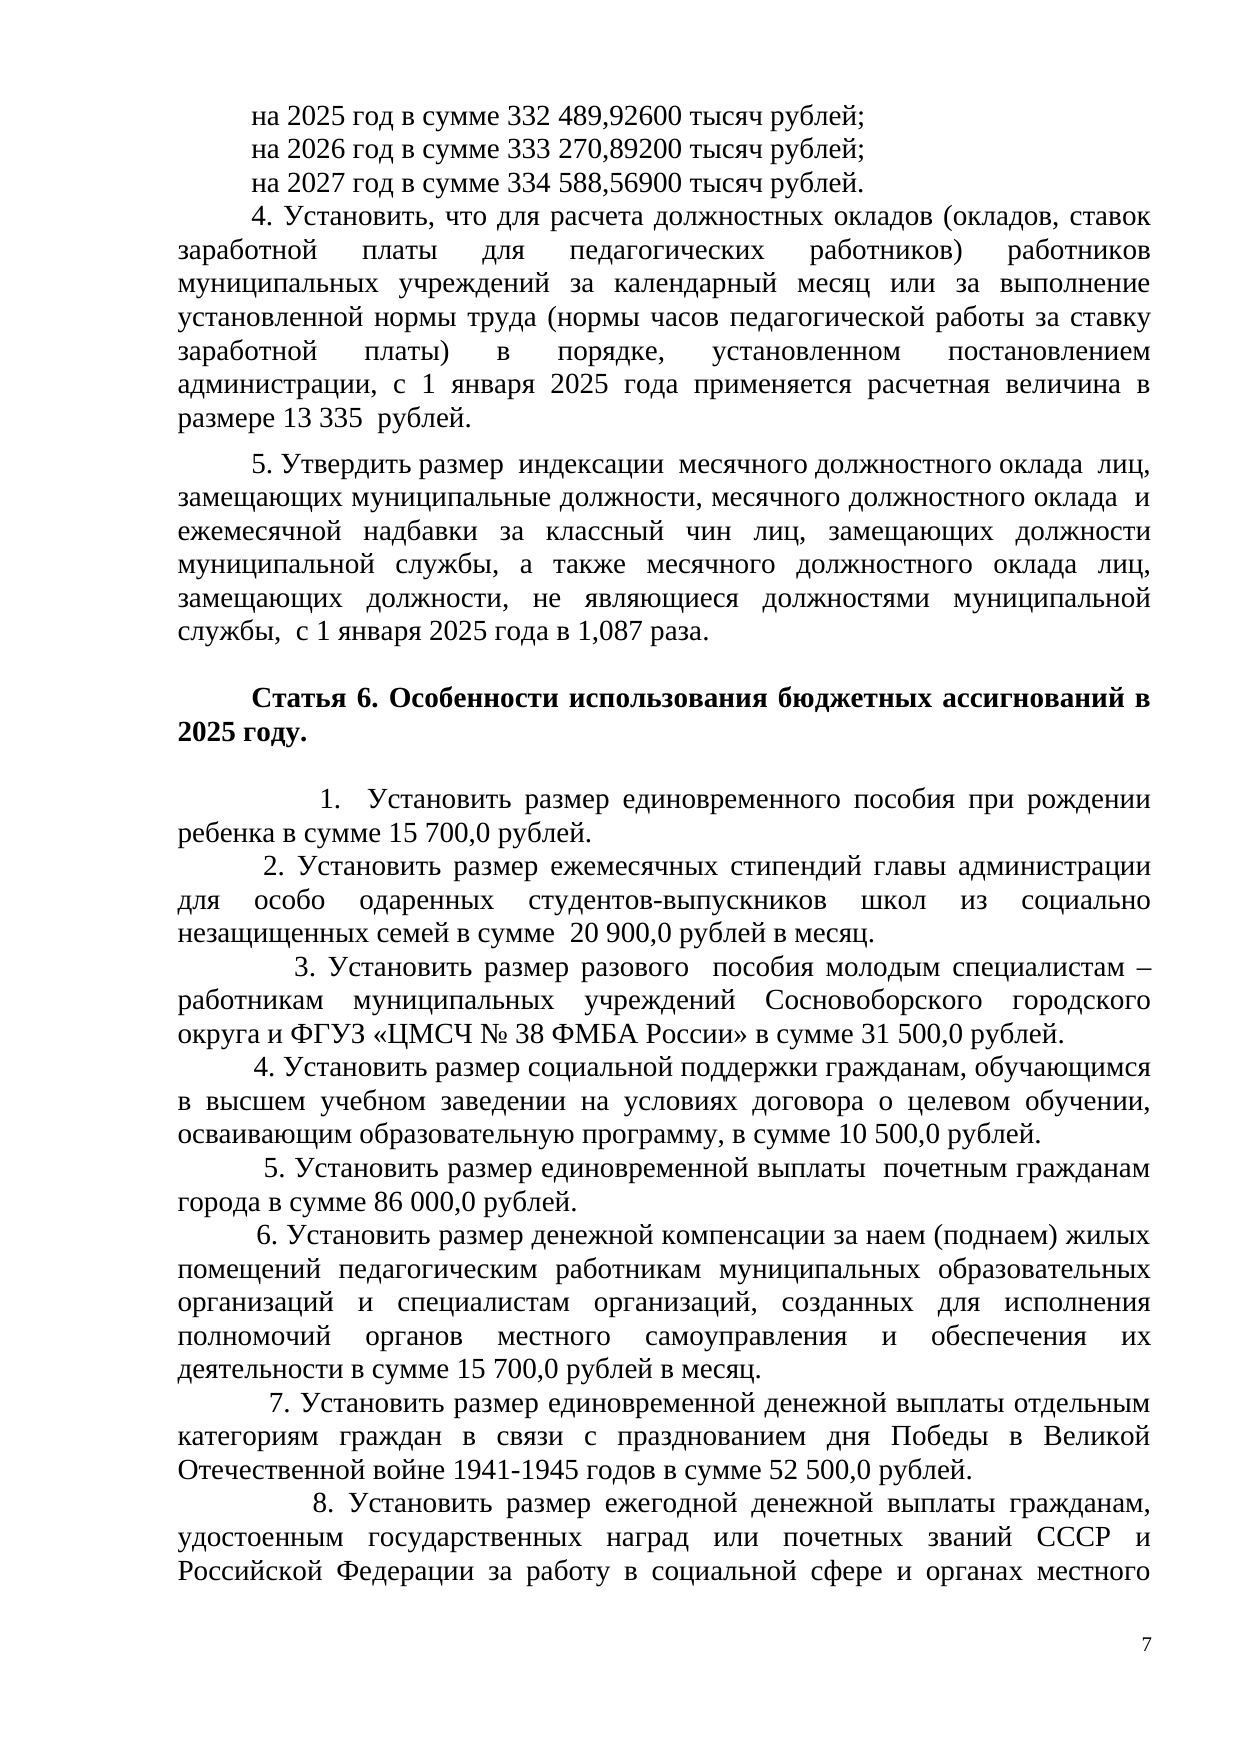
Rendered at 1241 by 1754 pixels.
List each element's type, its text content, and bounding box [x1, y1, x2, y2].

text 1. Установить размер единовременного пособия при рождении ребенка в сумме 15 700,0 рублей. [177, 781, 1152, 848]
text 6. Установить размер денежной компенсации за наем (поднаем) жилых помещений педагогическим работникам муниципальных образовательных организаций и специалистам организаций, созданных для исполнения полномочий органов местного самоуправления и обеспечения их деятельности в сумме 15 700,0 рублей в месяц. [177, 1217, 1152, 1385]
text 5. Установить размер единовременной выплаты почетным гражданам города в сумме 86 000,0 рублей. [177, 1150, 1152, 1217]
text 4. Установить, что для расчета должностных окладов (окладов, ставок заработной платы для педагогических работников) работников муниципальных учреждений за календарный месяц или за выполнение установленной нормы труда (нормы часов педагогической работы за ставку заработной платы) в порядке, установленном постановлением администрации, с 1 января 2025 года применяется расчетная величина в размере 13 335 рублей. [177, 198, 1152, 433]
text 7. Установить размер единовременной денежной выплаты отдельным категориям граждан в связи с празднованием дня Победы в Великой Отечественной войне 1941-1945 годов в сумме 52 500,0 рублей. [177, 1385, 1152, 1486]
text на 2027 год в сумме 334 588,56900 тысяч рублей. [177, 165, 1152, 198]
text на 2026 год в сумме 333 270,89200 тысяч рублей; [177, 131, 1152, 165]
text 4. Установить размер социальной поддержки гражданам, обучающимся в высшем учебном заведении на условиях договора о целевом обучении, осваивающим образовательную программу, в сумме 10 500,0 рублей. [177, 1049, 1152, 1150]
text 5. Утвердить размер индексации месячного должностного оклада лиц, замещающих муниципальные должности, месячного должностного оклада и ежемесячной надбавки за классный чин лиц, замещающих должности муниципальной службы, а также месячного должностного оклада лиц, замещающих должности, не являющиеся должностями муниципальной службы, с 1 января 2025 года в 1,087 раза. [177, 446, 1152, 647]
text Статья 6. Особенности использования бюджетных ассигнований в 2025 году. [177, 681, 1152, 748]
text 3. Установить размер разового пособия молодым специалистам – работникам муниципальных учреждений Сосновоборского городского округа и ФГУЗ «ЦМСЧ № 38 ФМБА России» в сумме 31 500,0 рублей. [177, 949, 1152, 1049]
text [177, 1486, 1152, 1586]
text на 2025 год в сумме 332 489,92600 тысяч рублей; [177, 98, 1152, 131]
text 2. Установить размер ежемесячных стипендий главы администрации для особо одаренных студентов-выпускников школ из социально незащищенных семей в сумме 20 900,0 рублей в месяц. [177, 848, 1152, 949]
